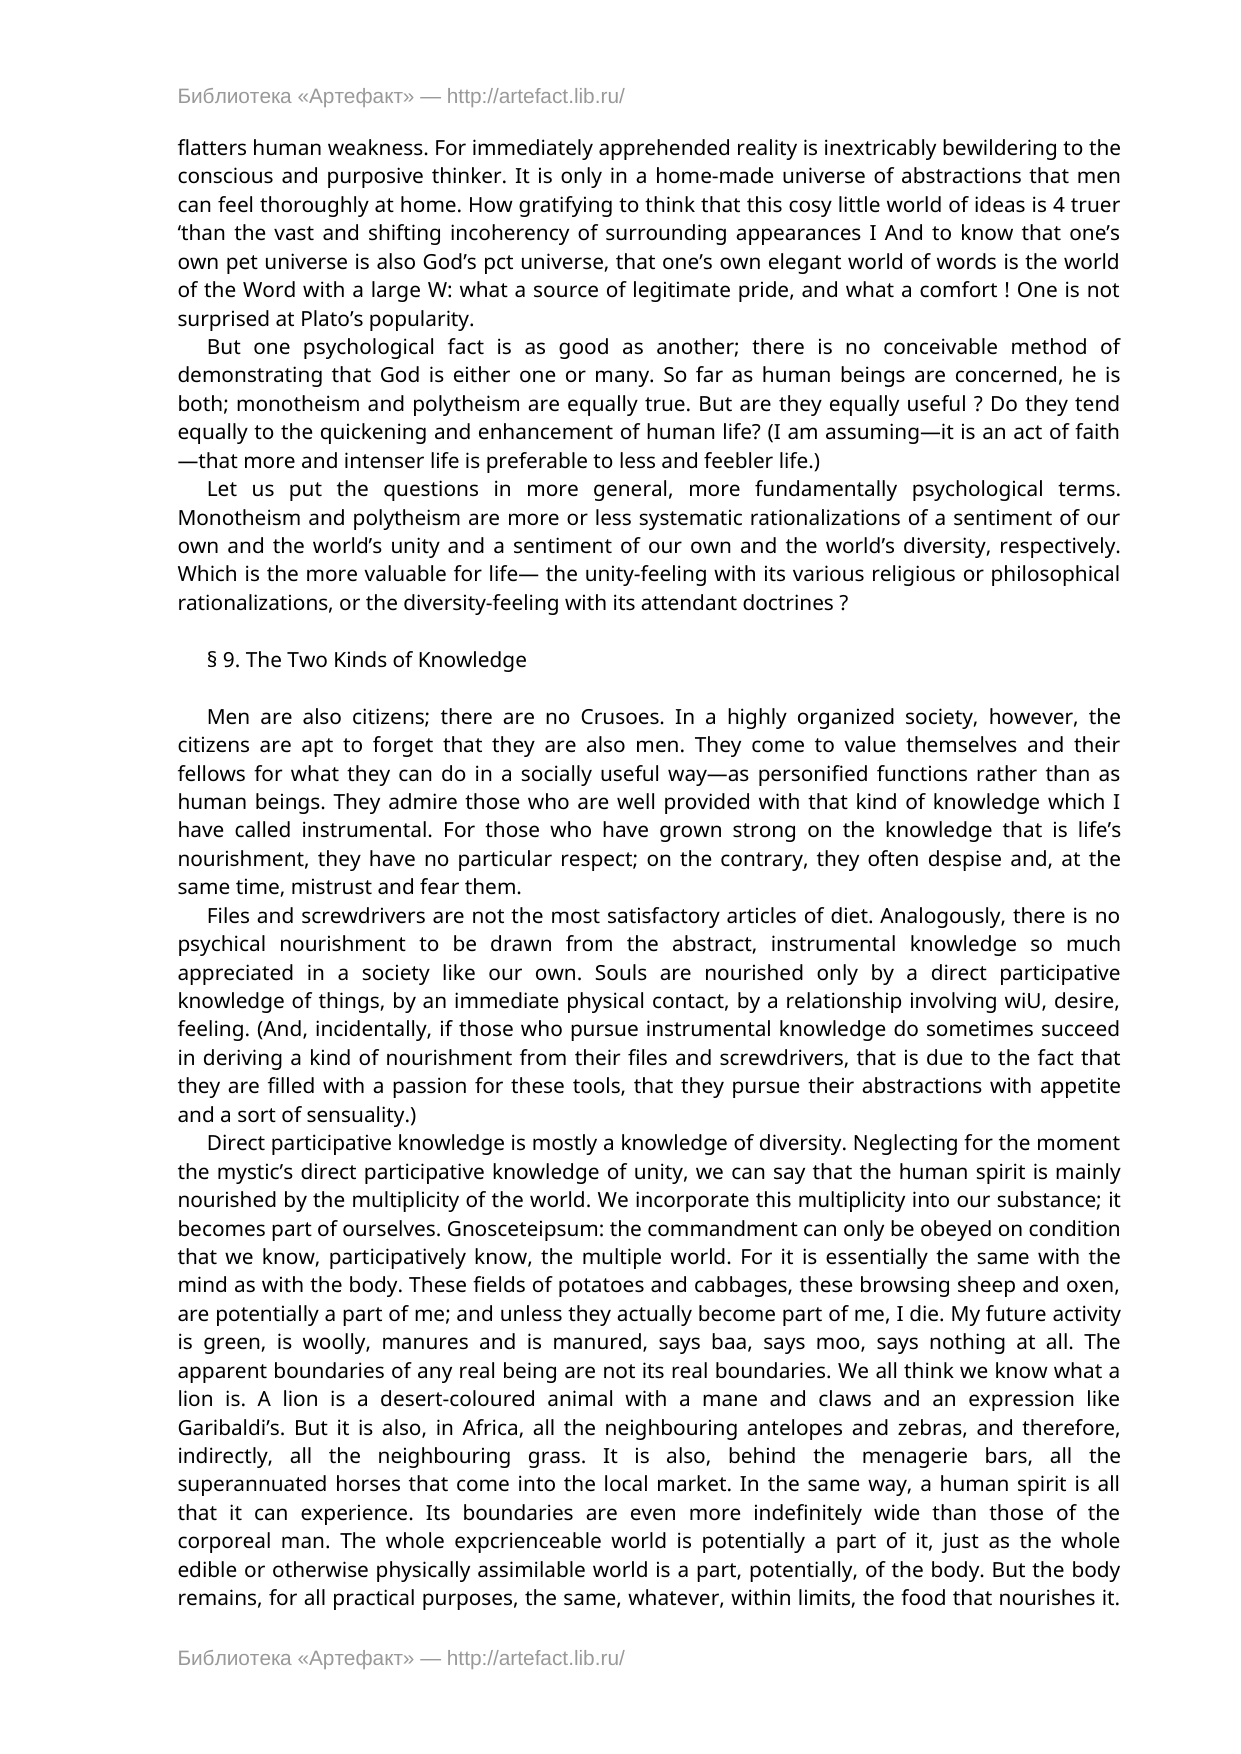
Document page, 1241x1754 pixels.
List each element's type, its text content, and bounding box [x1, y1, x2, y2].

text Men are also citizens; there are no Crusoes. In a highly organized society, however, the citizens are apt to forget that they are also men. They come to value themselves and their fellows for what they can do in a socially useful way—as personified functions rather than as human beings. They admire those who are well provided with that kind of knowledge which I have called instrumental. For those who have grown strong on the knowledge that is life’s nourishment, they have no particular respect; on the contrary, they often despise and, at the same time, mistrust and fear them. [177, 702, 1122, 901]
text But one psychological fact is as good as another; there is no conceivable method of demonstrating that God is either one or many. So far as human beings are concerned, he is both; monotheism and polytheism are equally true. But are they equally useful ? Do they tend equally to the quickening and enhancement of human life? (I am assuming—it is an act of faith—that more and intenser life is preferable to less and feebler life.) [177, 332, 1122, 474]
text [177, 1128, 1122, 1612]
text Let us put the questions in more general, more fundamentally psychological terms. Monotheism and polytheism are more or less systematic rationalizations of a sentiment of our own and the world’s unity and a sentiment of our own and the world’s diversity, respectively. Which is the more valuable for life— the unity-feeling with its various religious or philosophical rationalizations, or the diversity-feeling with its attendant doctrines ? [177, 474, 1122, 616]
text § 9. The Two Kinds of Knowledge [177, 645, 1122, 673]
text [177, 133, 1122, 332]
text Files and screwdrivers are not the most satisfactory articles of diet. Analogously, there is no psychical nourishment to be drawn from the abstract, instrumental knowledge so much appreciated in a society like our own. Souls are nourished only by a direct participative knowledge of things, by an immediate physical contact, by a relationship involving wiU, desire, feeling. (And, incidentally, if those who pursue instrumental knowledge do sometimes succeed in deriving a kind of nourishment from their files and screwdrivers, that is due to the fact that they are filled with a passion for these tools, that they pursue their abstractions with appetite and a sort of sensuality.) [177, 901, 1122, 1128]
